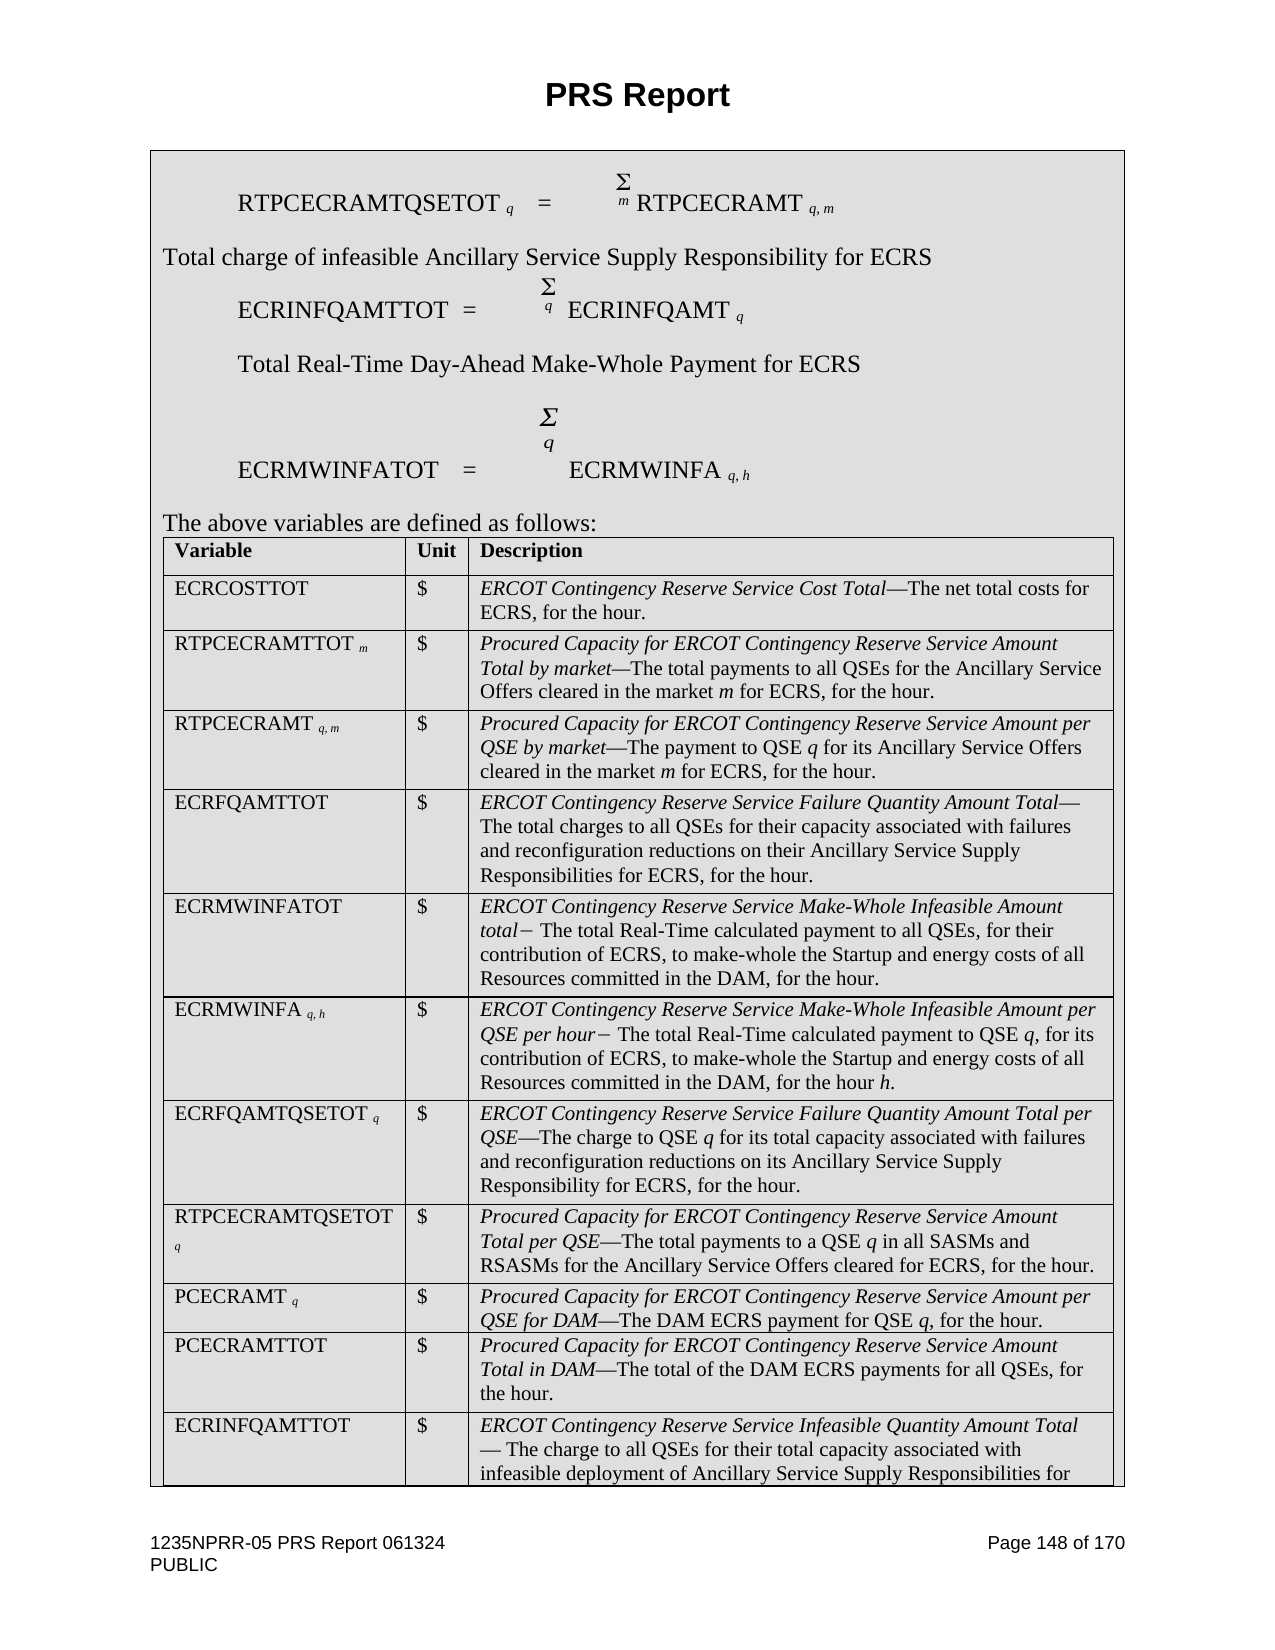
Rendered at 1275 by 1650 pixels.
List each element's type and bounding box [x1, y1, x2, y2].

table_header [151, 151, 1124, 1486]
